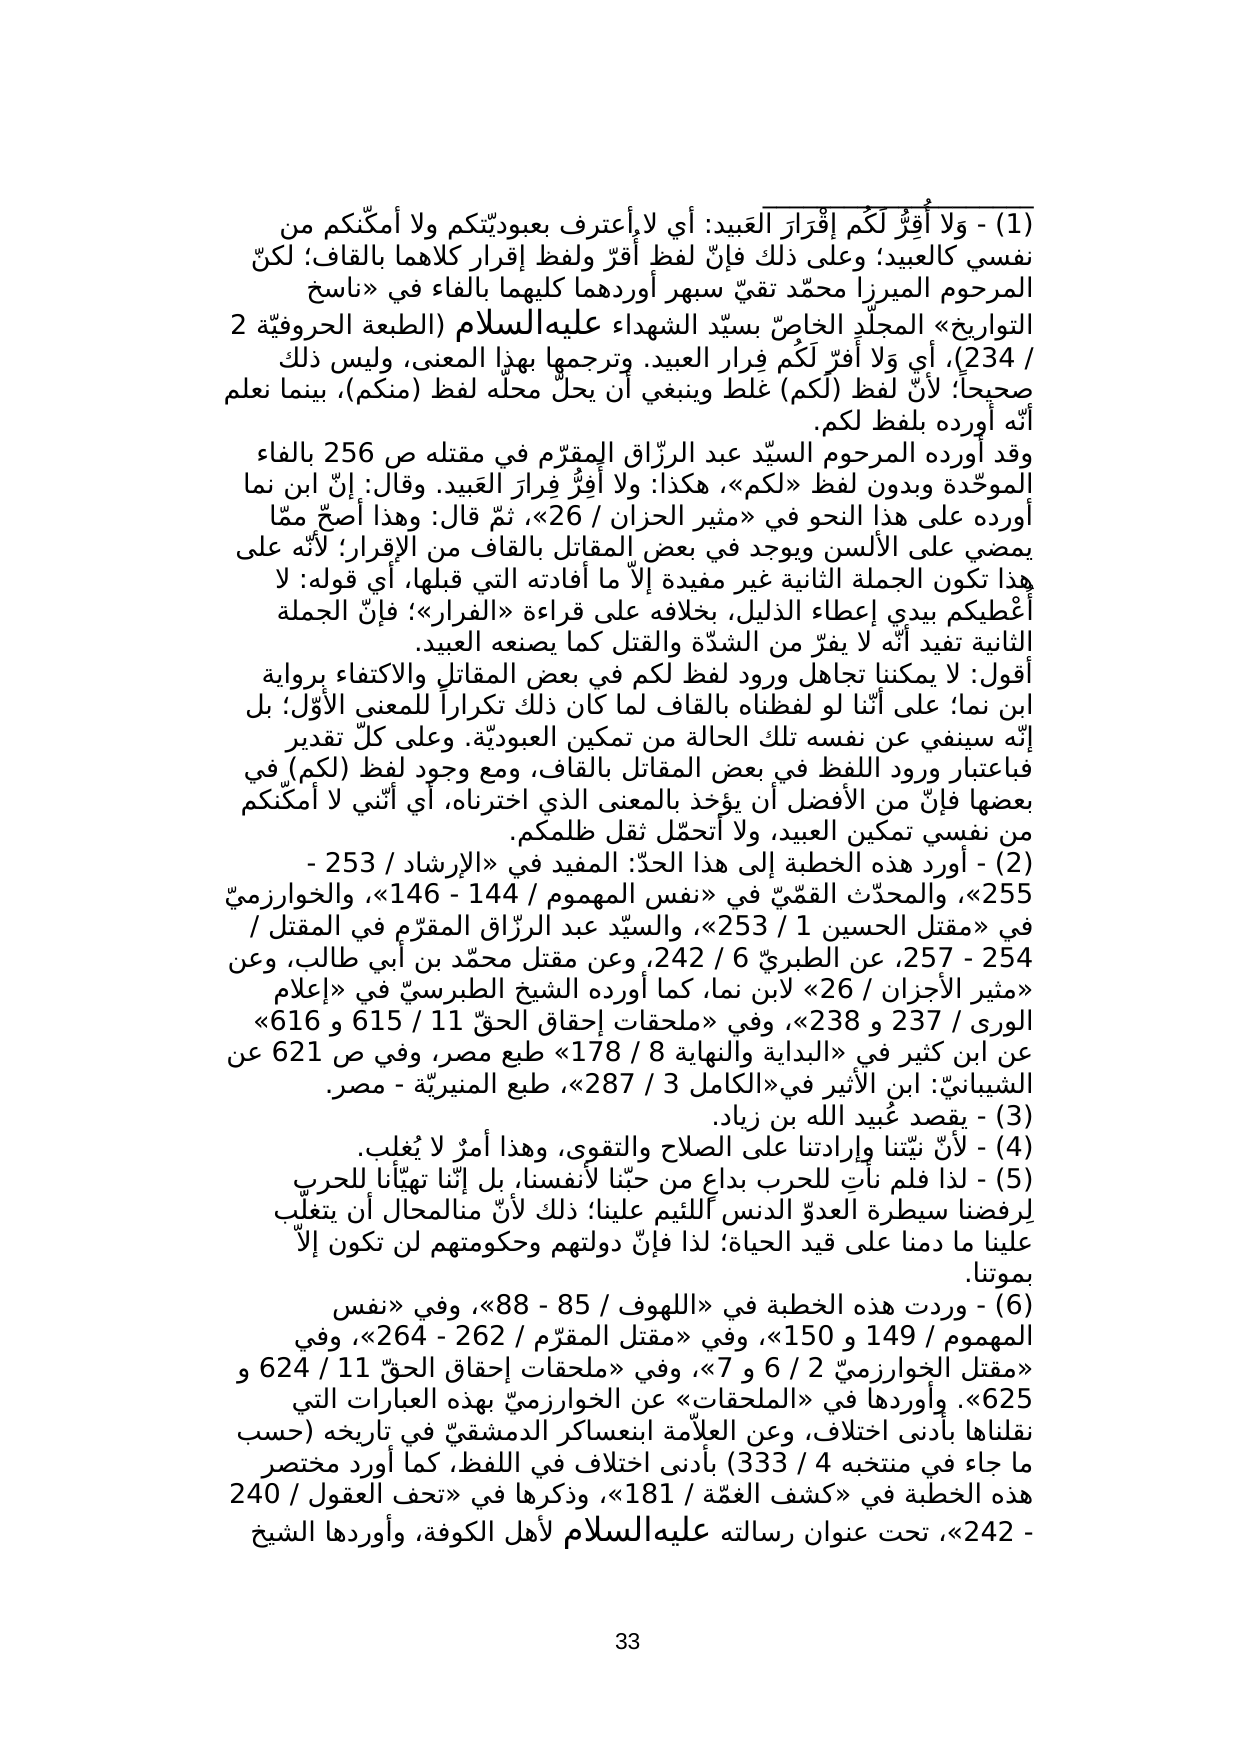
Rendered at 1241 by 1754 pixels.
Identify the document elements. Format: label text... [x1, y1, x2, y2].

text ____________________ [222, 177, 1033, 209]
text (3) - يقصد عُبيد الله بن زياد. [222, 1100, 1033, 1131]
text (2) - أورد هذه الخطبة إلى هذا الحدّ: المفيد في «الإرشاد / 253 - 255»، والمحدّث القمّيّ في «نفس المهموم / 144 - 146»، والخوارزميّ في «مقتل الحسين 1 / 253»، والسيّد عبد الرزّاق المقرّم في المقتل / 254 - 257، عن الطبريّ 6 / 242، وعن مقتل محمّد بن أبي طالب، وعن «مثير الأجزان / 26» لابن نما، كما أورده الشيخ الطبرسيّ في «إعلام الورى / 237 و 238»، وفي «ملحقات إحقاق الحقّ 11 / 615 و 616» عن ابن كثير في «البداية والنهاية 8 / 178» طبع مصر، وفي ص 621 عن الشيبانيّ: ابن الأثير في«الكامل 3 / 287»، طبع المنيريّة - مصر. [222, 847, 1033, 1100]
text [222, 1289, 1033, 1549]
text وقد أورده المرحوم السيّد عبد الرزّاق المقرّم في مقتله ص 256 بالفاء الموحّدة وبدون لفظ «لكم»، هكذا: ولا أَفِرُّ فِرارَ العَبيد. وقال: إنّ ابن نما أورده على هذا النحو في «مثير الحزان / 26»، ثمّ قال: وهذا أصحّ ممّا يمضي على الألسن ويوجد في بعض المقاتل بالقاف من الإقرار؛ لأنّه على هذا تكون الجملة الثانية غير مفيدة إلاّ ما أفادته التي قبلها، أي قوله: لا أُعْطيكم بيدي إعطاء الذليل، بخلافه على قراءة «الفرار»؛ فإنّ الجملة الثانية تفيد أنّه لا يفرّ من الشدّة والقتل كما يصنعه العبيد. [222, 437, 1033, 658]
text أقول: لا يمكننا تجاهل ورود لفظ لكم في بعض المقاتل والاكتفاء برواية ابن نما؛ على أنّنا لو لفظناه بالقاف لما كان ذلك تكراراً للمعنى الأوّل؛ بل إنّه سينفي عن نفسه تلك الحالة من تمكين العبوديّة. وعلى كلّ تقدير فباعتبار ورود اللفظ في بعض المقاتل بالقاف، ومع وجود لفظ (لكم) في بعضها فإنّ من الأفضل أن يؤخذ بالمعنى الذي اخترناه، أي أنّني لا أمكّنكم من نفسي تمكين العبيد، ولا أتحمّل ثقل ظلمكم. [222, 658, 1033, 847]
text (1) - وَلا أُقِرُّ لَكُم إقْرَارَ العَبيد: أي لا أعترف بعبوديّتكم ولا أمكّنكم من نفسي كالعبيد؛ وعلى ذلك فإنّ لفظ أُقرّ ولفظ إقرار كلاهما بالقاف؛ لكنّ المرحوم الميرزا محمّد تقيّ سبهر أوردهما كليهما بالفاء في «ناسخ التواريخ» المجلّد الخاصّ بسيّد الشهداء عليه‌السلام (الطبعة الحروفيّة 2 / 234)، أي وَلا أَفرّ لَكُم فِرار العبيد. وترجمها بهذا المعنى، وليس ذلك صحيحاً؛ لأنّ لفظ (لَكم) غلط وينبغي أن يحلّ محلّه لفظ (منكم)، بينما نعلم أنّه أورده بلفظ لكم. [222, 209, 1033, 437]
text (5) - لذا فلم نأتِ للحرب بداعٍ من حبّنا لأنفسنا، بل إنّنا تهيّأنا للحرب لِرفضنا سيطرة العدوّ الدنس اللئيم علينا؛ ذلك لأنّ منالمحال أن يتغلّب علينا ما دمنا على قيد الحياة؛ لذا فإنّ دولتهم وحكومتهم لن تكون إلاّ بموتنا. [222, 1163, 1033, 1289]
text (4) - لأنّ نيّتنا وإرادتنا على الصلاح والتقوى، وهذا أمرٌ لا يُغلب. [222, 1131, 1033, 1163]
